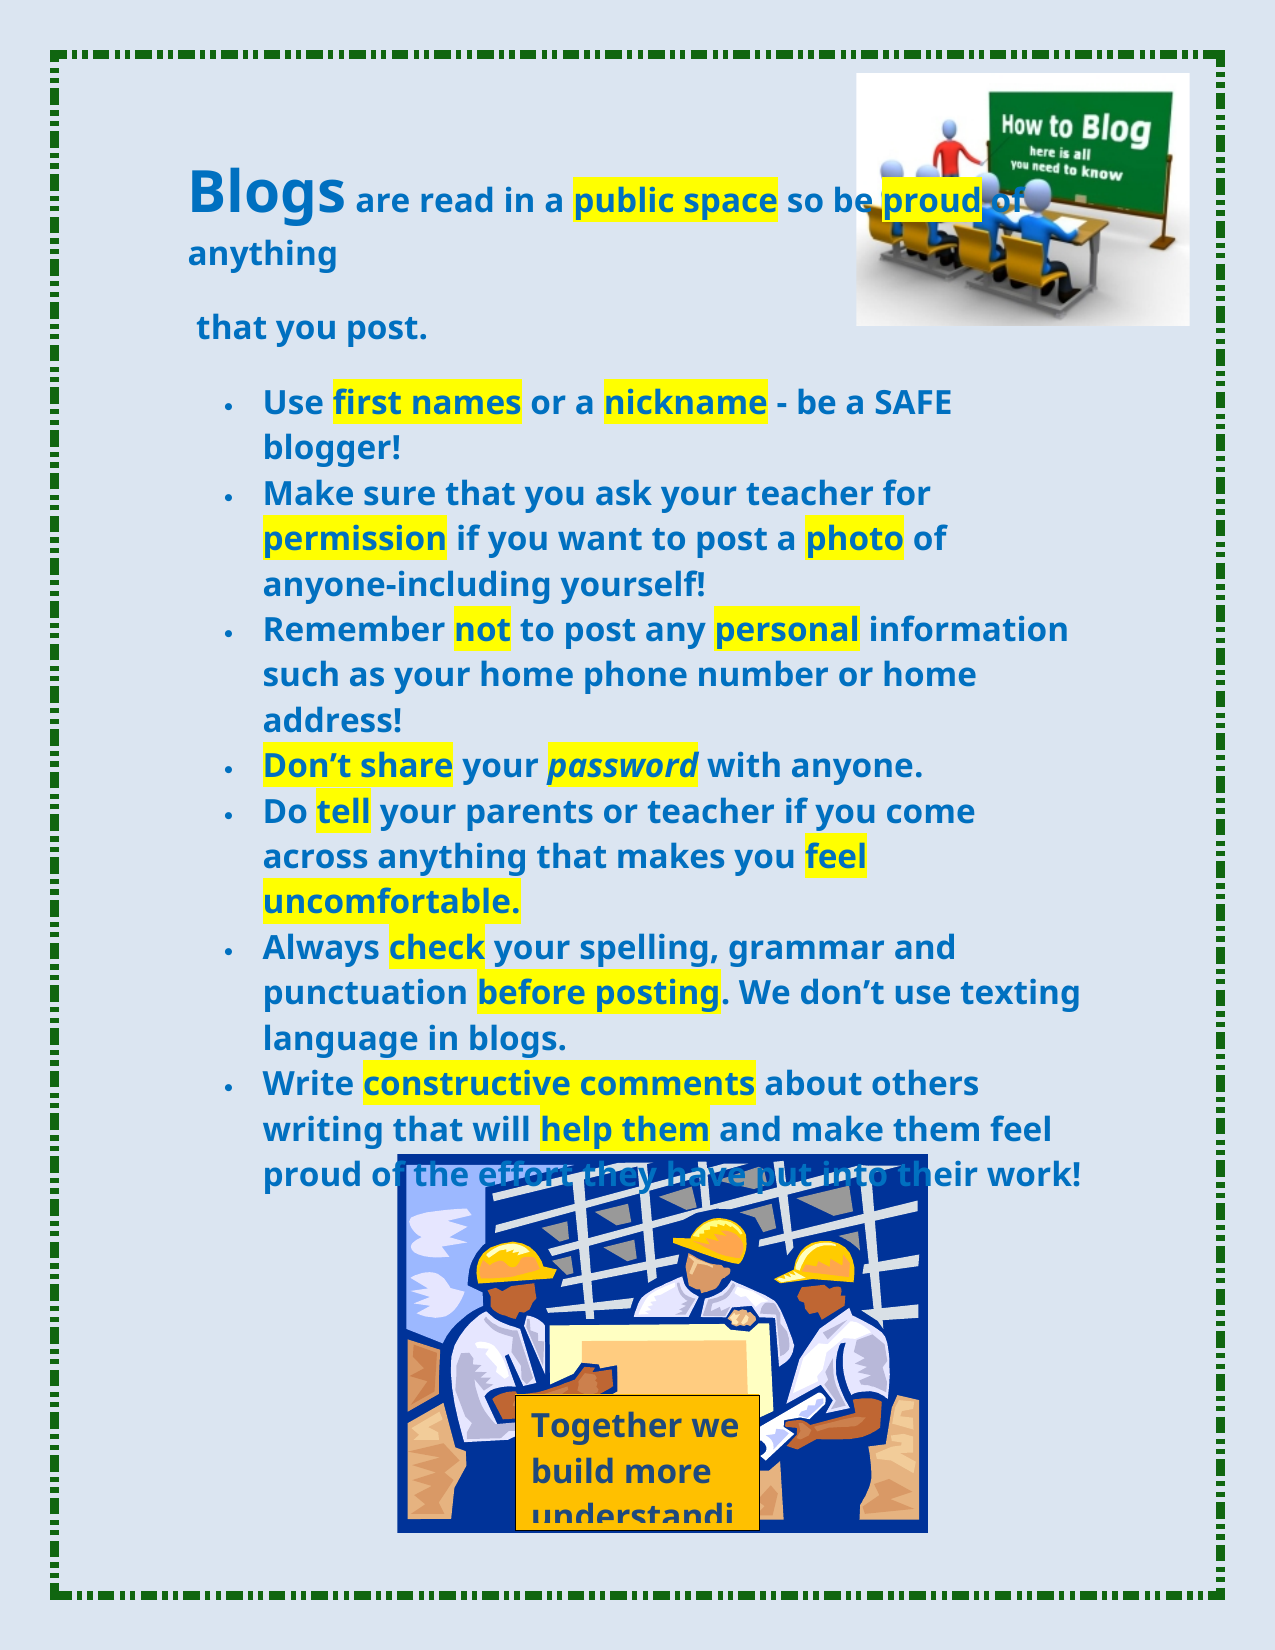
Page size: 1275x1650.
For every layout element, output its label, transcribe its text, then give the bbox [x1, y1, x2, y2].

subtitle Do tell your parents or teacher if you come across anything that makes you feel uncomfortable. [225, 904, 1087, 1040]
subtitle Write constructive comments about others writing that will help them and make them feel proud of the effort they have put into their work! [225, 1235, 1087, 1371]
subtitle that you post. [187, 304, 1087, 349]
subtitle Use first names or a nickname - be a SAFE blogger! [225, 379, 1087, 469]
subtitle Always check your spelling, grammar and punctuation before posting. We don’t use texting language in blogs. [225, 1069, 1087, 1206]
subtitle Blogs are read in a public space so be proud of anything [187, 150, 1087, 275]
subtitle Make sure that you ask your teacher for permission if you want to post a photo of anyone-including yourself! [225, 499, 1087, 635]
subtitle Don’t share your password with anyone. [225, 829, 1087, 875]
picture [856, 73, 1190, 326]
subtitle Remember not to post any personal information such as your home phone number or home address! [225, 664, 1087, 800]
